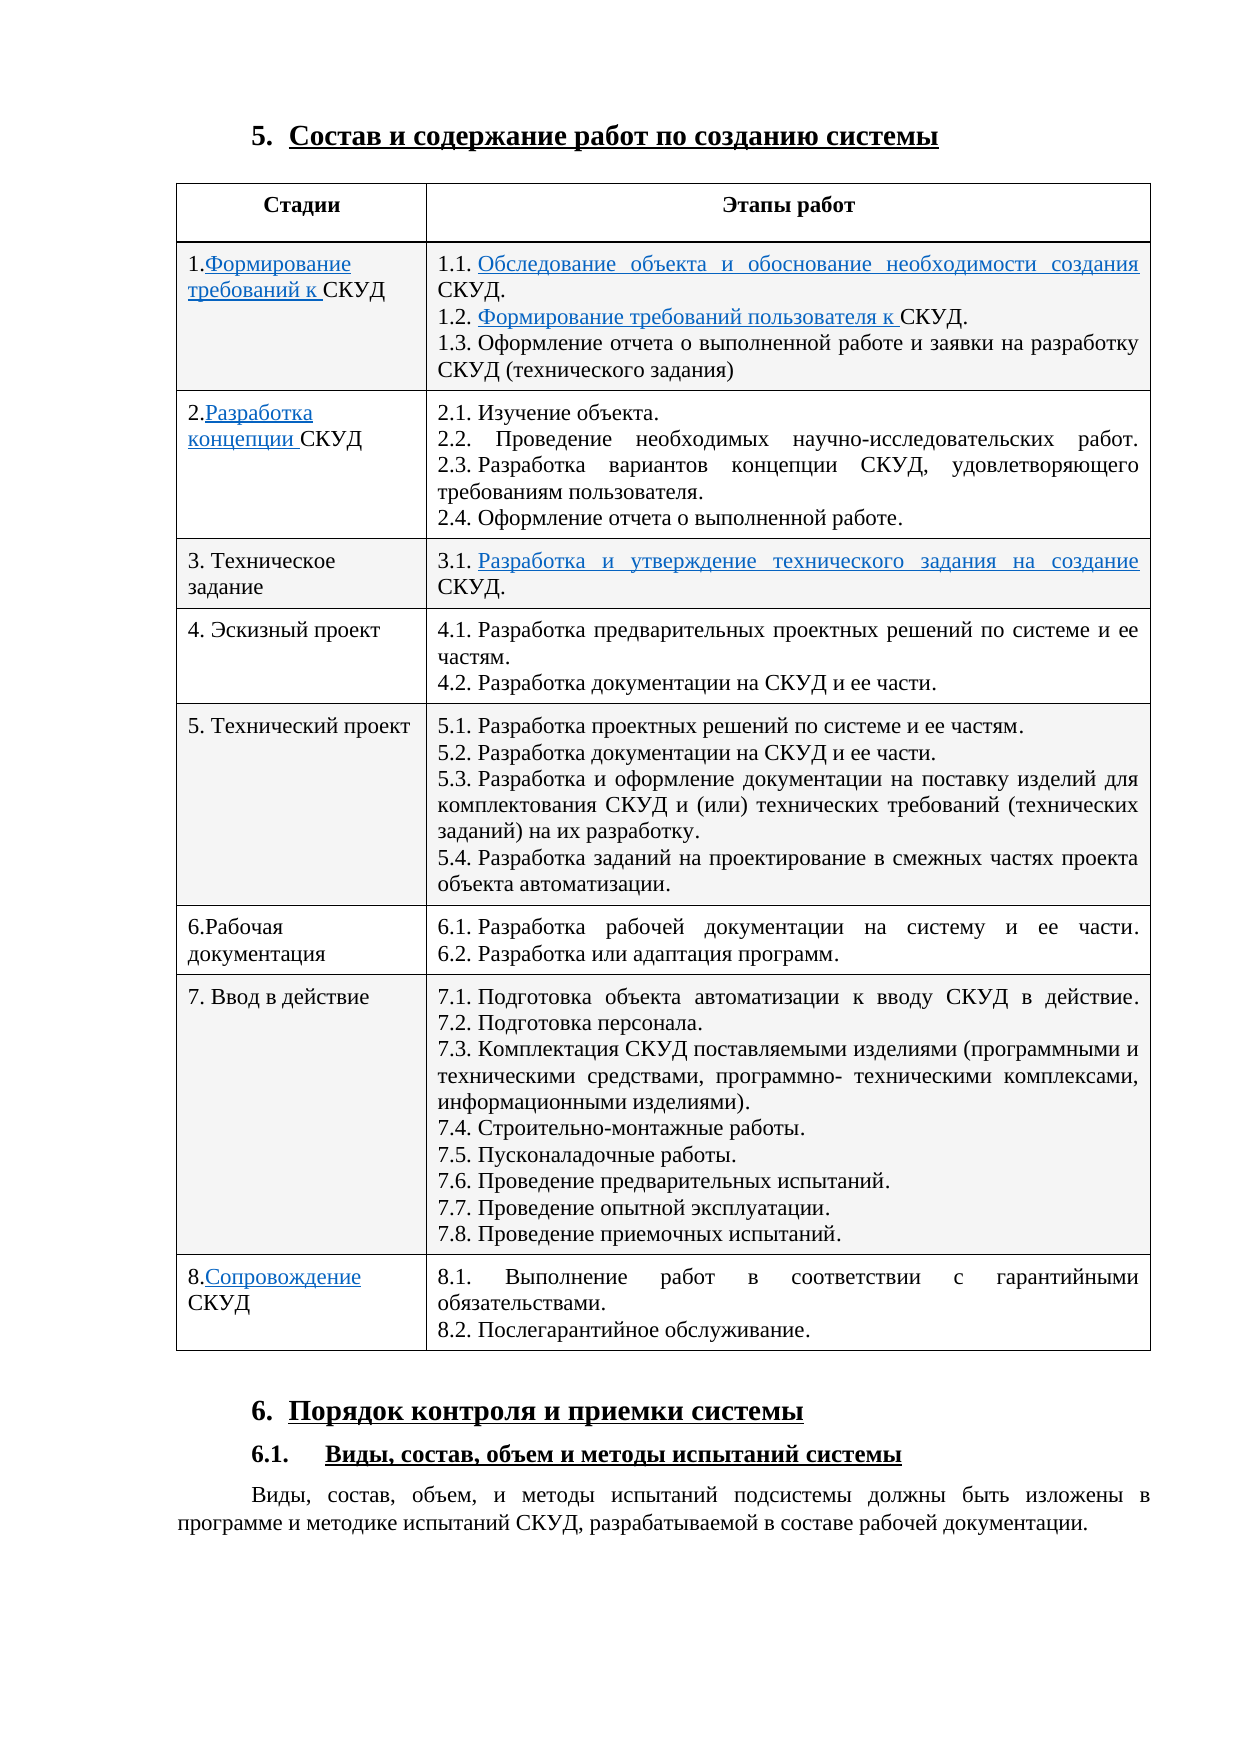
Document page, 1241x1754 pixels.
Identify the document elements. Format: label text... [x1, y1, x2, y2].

subtitle Порядок контроля и приемки системы [251, 1393, 1152, 1427]
table_cell 6.1. Разработка рабочей документации на систему и ее части. 6.2. Разработка или адаптация программ. [427, 906, 1150, 974]
subtitle Состав и содержание работ по созданию системы [251, 118, 1152, 152]
text Виды, состав, объем, и методы испытаний подсистемы должны быть изложены в программе и методике испытаний СКУД, разрабатываемой в составе рабочей документации. [177, 1481, 1152, 1536]
table_header Стадии [177, 184, 426, 241]
table_cell 4. Эскизный проект [177, 609, 426, 703]
table_cell 7.1. Подготовка объекта автоматизации к вводу СКУД в действие. 7.2. Подготовка персонала. 7.3. Комплектация СКУД поставляемыми изделиями (программными и техническими средствами, программно- техническими комплексами, информационными изделиями). 7.4. Строительно-монтажные работы. 7.5. Пусконаладочные работы. 7.6. Проведение предварительных испытаний. 7.7. Проведение опытной эксплуатации. 7.8. Проведение приемочных испытаний. [427, 975, 1150, 1254]
subtitle Виды, состав, объем и методы испытаний системы [251, 1439, 1152, 1468]
table_cell 5.1. Разработка проектных решений по системе и ее частям. 5.2. Разработка документации на СКУД и ее части. 5.3. Разработка и оформление документации на поставку изделий для комплектования СКУД и (или) технических требований (технических заданий) на их разработку. 5.4. Разработка заданий на проектирование в смежных частях проекта объекта автоматизации. [427, 704, 1150, 904]
table_cell 3. Техническое задание [177, 539, 426, 608]
table_cell 5. Технический проект [177, 704, 426, 904]
table_cell 1.Формирование требований к СКУД [177, 243, 426, 390]
table_cell 7. Ввод в действие [177, 975, 426, 1254]
table_cell 1.1. Обследование объекта и обоснование необходимости создания СКУД. 1.2. Формирование требований пользователя к СКУД. 1.3. Оформление отчета о выполненной работе и заявки на разработку СКУД (технического задания) [427, 243, 1150, 390]
table_cell 8.Сопровождение СКУД [177, 1255, 426, 1350]
table_cell 2.Разработка концепции СКУД [177, 391, 426, 538]
table_cell 4.1. Разработка предварительных проектных решений по системе и ее частям. 4.2. Разработка документации на СКУД и ее части. [427, 609, 1150, 703]
table_cell 2.1. Изучение объекта. 2.2. Проведение необходимых научно-исследовательских работ. 2.3. Разработка вариантов концепции СКУД, удовлетворяющего требованиям пользователя. 2.4. Оформление отчета о выполненной работе. [427, 391, 1150, 538]
table_cell 6.Рабочая документация [177, 906, 426, 974]
table_cell 8.1. Выполнение работ в соответствии с гарантийными обязательствами. 8.2. Послегарантийное обслуживание. [427, 1255, 1150, 1350]
table_cell 3.1. Разработка и утверждение технического задания на создание СКУД. [427, 539, 1150, 608]
table_header Этапы работ [427, 184, 1150, 241]
